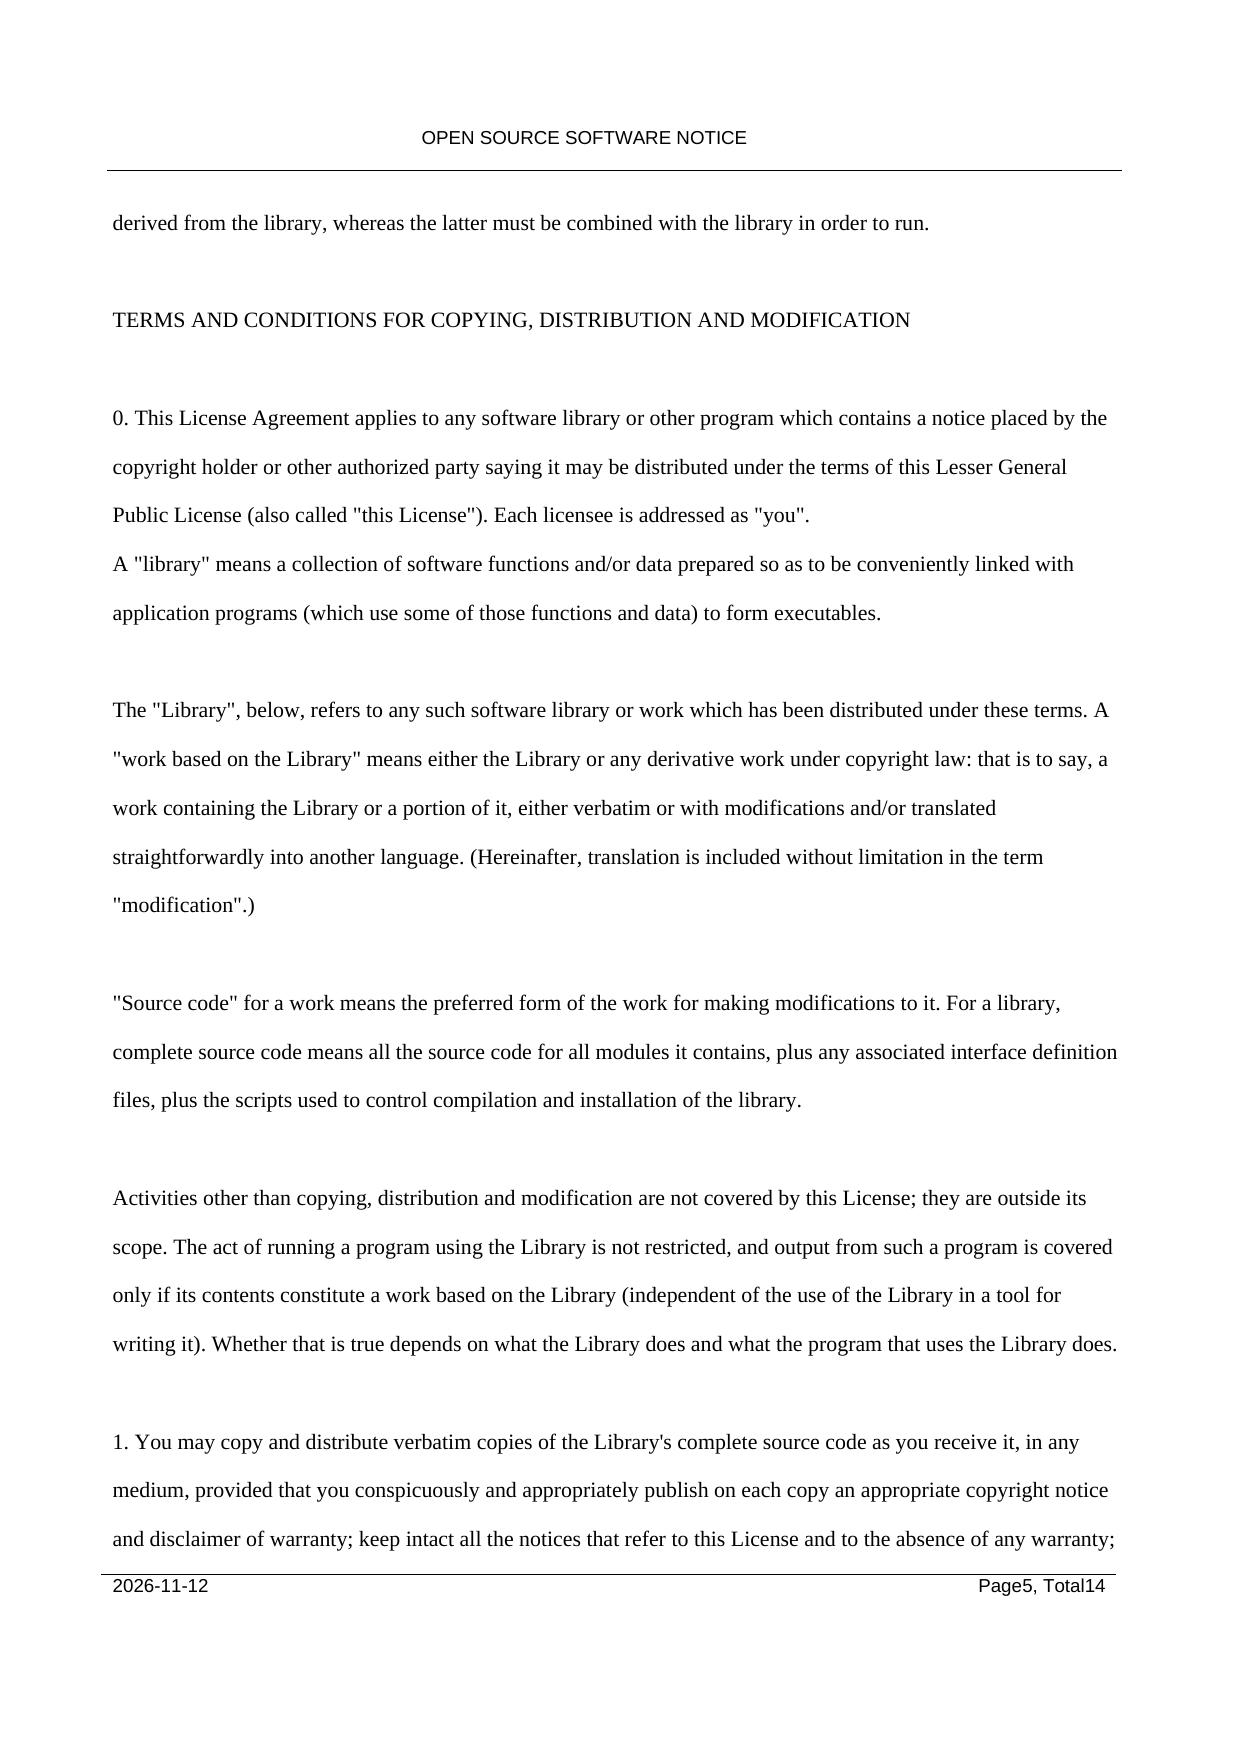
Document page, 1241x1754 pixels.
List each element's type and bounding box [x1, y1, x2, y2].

text [112, 206, 1128, 1555]
